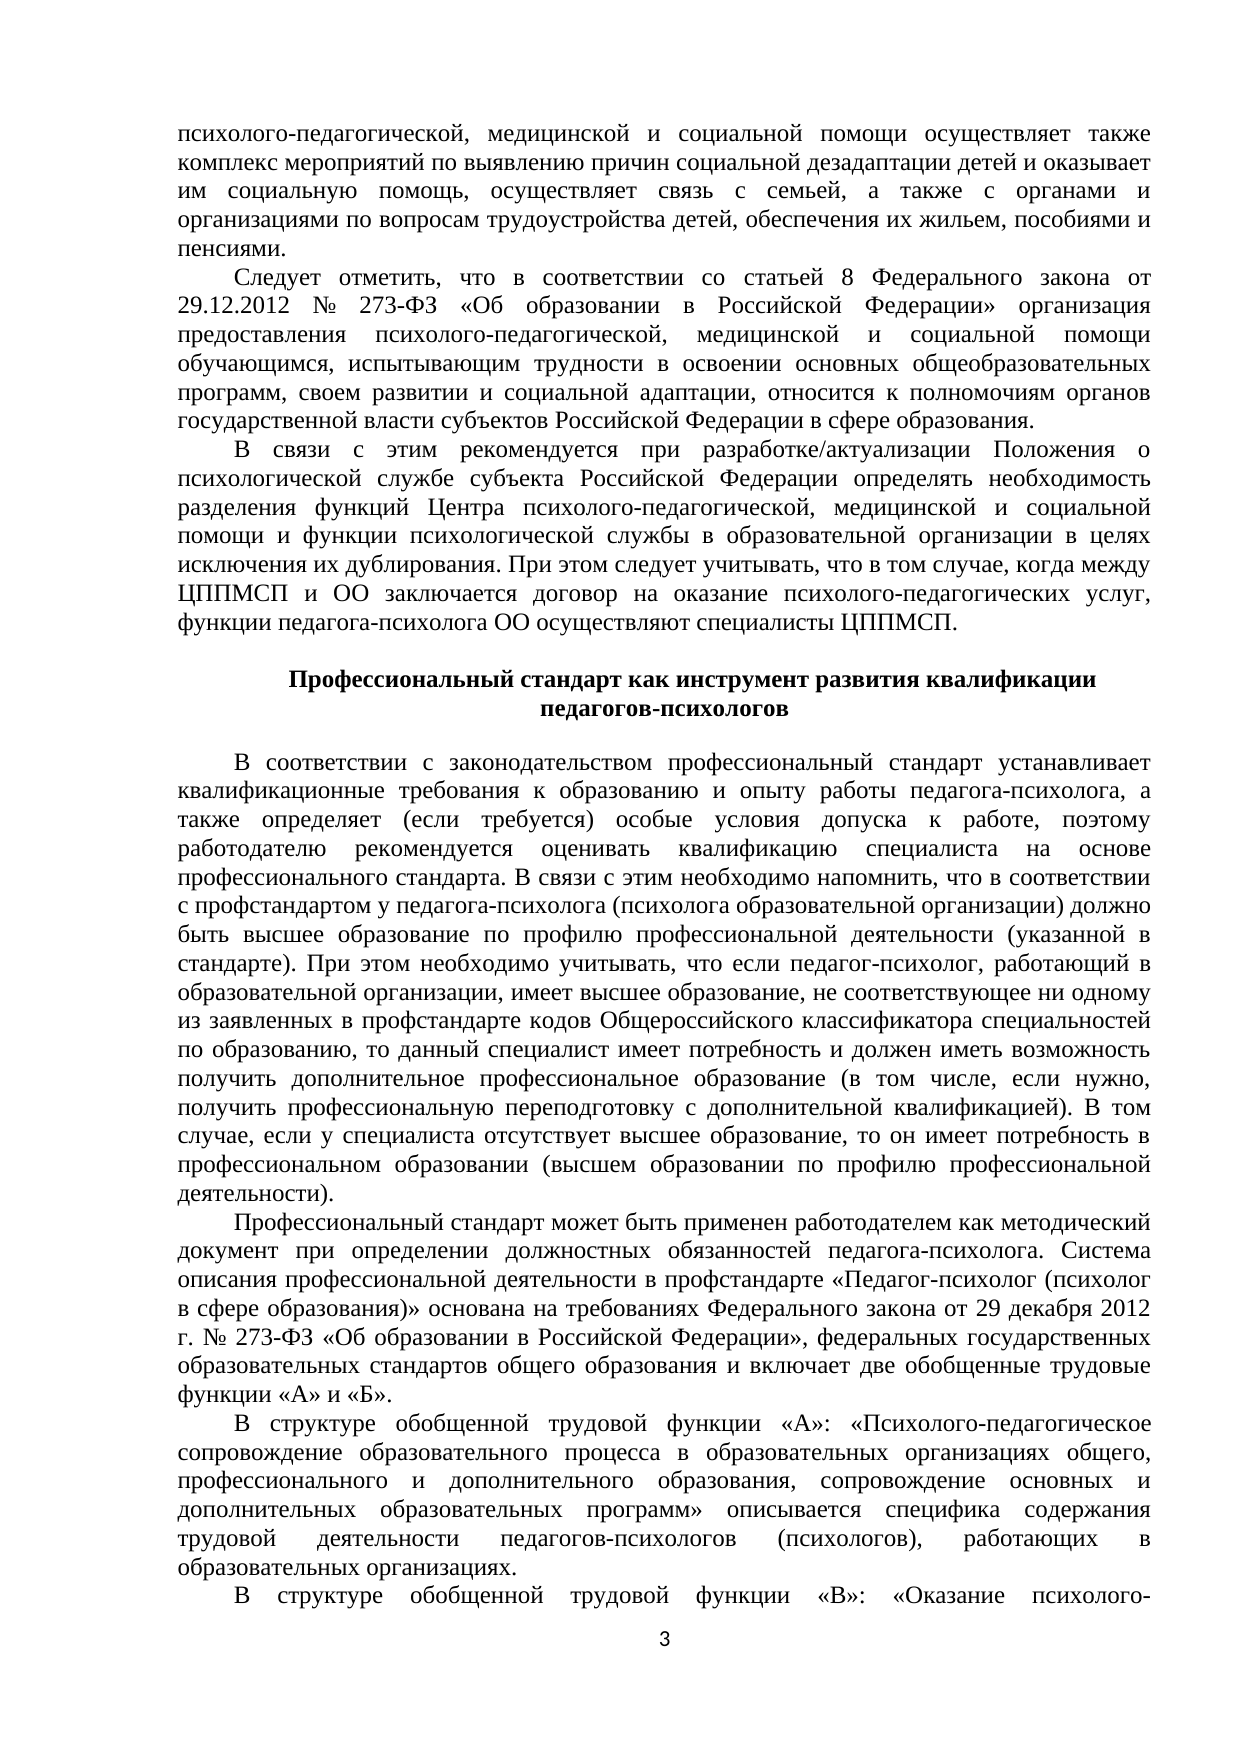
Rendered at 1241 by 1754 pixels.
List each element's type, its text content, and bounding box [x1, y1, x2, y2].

text В соответствии с законодательством профессиональный стандарт устанавливает квалификационные требования к образованию и опыту работы педагога-психолога, а также определяет (если требуется) особые условия допуска к работе, поэтому работодателю рекомендуется оценивать квалификацию специалиста на основе профессионального стандарта. В связи с этим необходимо напомнить, что в соответствии с профстандартом у педагога-психолога (психолога образовательной организации) должно быть высшее образование по профилю профессиональной деятельности (указанной в стандарте). При этом необходимо учитывать, что если педагог-психолог, работающий в образовательной организации, имеет высшее образование, не соответствующее ни одному из заявленных в профстандарте кодов Общероссийского классификатора специальностей по образованию, то данный специалист имеет потребность и должен иметь возможность получить дополнительное профессиональное образование (в том числе, если нужно, получить профессиональную переподготовку с дополнительной квалификацией). В том случае, если у специалиста отсутствует высшее образование, то он имеет потребность в профессиональном образовании (высшем образовании по профилю профессиональной деятельности). [177, 747, 1152, 1207]
text Профессиональный стандарт может быть применен работодателем как методический документ при определении должностных обязанностей педагога-психолога. Система описания профессиональной деятельности в профстандарте «Педагог-психолог (психолог в сфере образования)» основана на требованиях Федерального закона от 29 декабря 2012 г. № 273-ФЗ «Об образовании в Российской Федерации», федеральных государственных образовательных стандартов общего образования и включает две обобщенные трудовые функции «А» и «Б». [177, 1207, 1152, 1408]
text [177, 1581, 1152, 1609]
text Следует отметить, что в соответствии со статьей 8 Федерального закона от 29.12.2012 № 273-ФЗ «Об образовании в Российской Федерации» организация предоставления психолого-педагогической, медицинской и социальной помощи обучающимся, испытывающим трудности в освоении основных общеобразовательных программ, своем развитии и социальной адаптации, относится к полномочиям органов государственной власти субъектов Российской Федерации в сфере образования. [177, 262, 1152, 434]
text В структуре обобщенной трудовой функции «A»: «Психолого-педагогическое сопровождение образовательного процесса в образовательных организациях общего, профессионального и дополнительного образования, сопровождение основных и дополнительных образовательных программ» описывается специфика содержания трудовой деятельности педагогов-психологов (психологов), работающих в образовательных организациях. [177, 1408, 1152, 1581]
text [177, 118, 1152, 262]
title Профессиональный стандарт как инструмент развития квалификации педагогов-психологов [177, 664, 1152, 722]
text В связи с этим рекомендуется при разработке/актуализации Положения о психологической службе субъекта Российской Федерации определять необходимость разделения функций Центра психолого-педагогической, медицинской и социальной помощи и функции психологической службы в образовательной организации в целях исключения их дублирования. При этом следует учитывать, что в том случае, когда между ЦППМСП и ОО заключается договор на оказание психолого-педагогических услуг, функции педагога-психолога ОО осуществляют специалисты ЦППМСП. [177, 434, 1152, 636]
